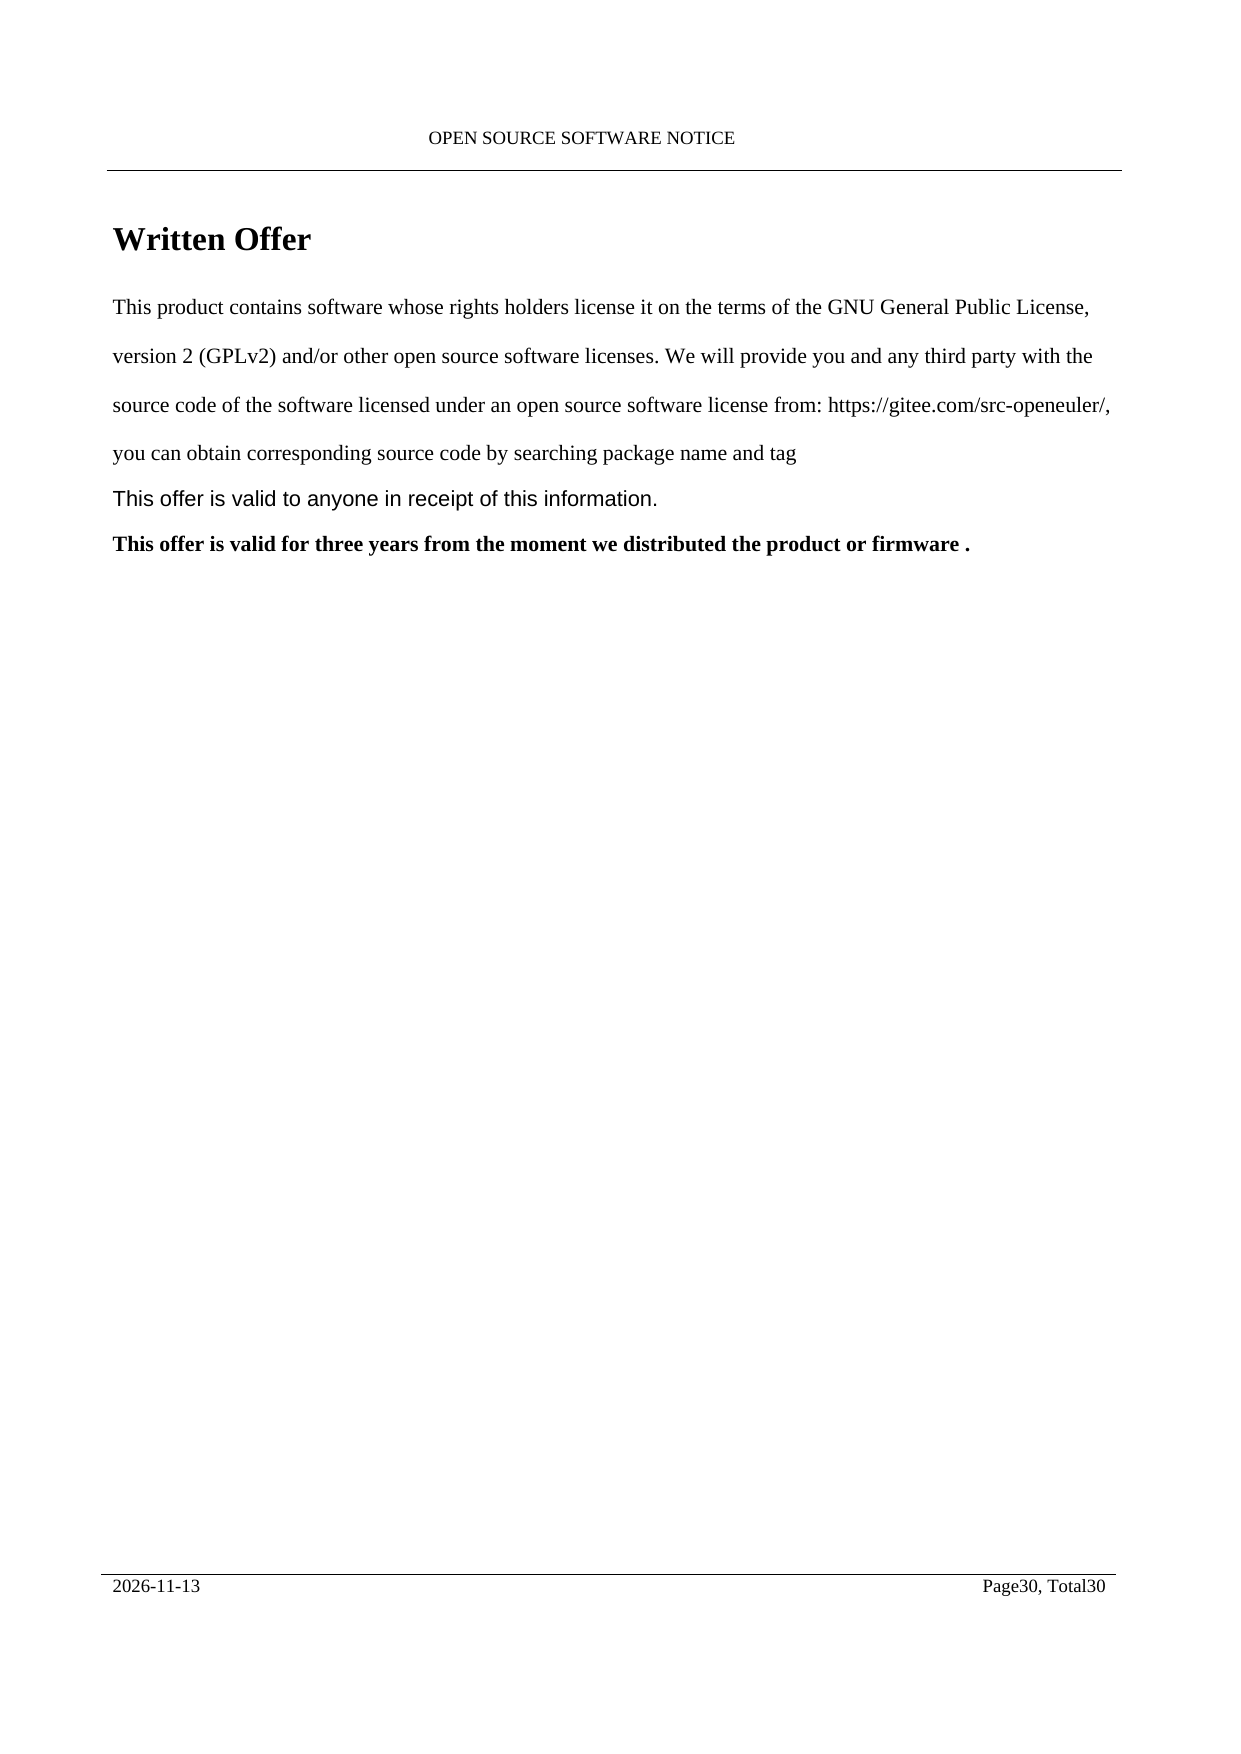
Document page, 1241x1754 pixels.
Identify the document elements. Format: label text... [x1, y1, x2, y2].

text Written Offer [112, 206, 1128, 271]
text This offer is valid for three years from the moment we distributed the product or firmware . [112, 527, 1128, 559]
text This offer is valid to anyone in receipt of this information. [112, 482, 1128, 514]
text This product contains software whose rights holders license it on the terms of the GNU General Public License, version 2 (GPLv2) and/or other open source software licenses. We will provide you and any third party with the source code of the software licensed under an open source software license from: https://gitee.com/src-openeuler/, you can obtain corresponding source code by searching package name and tag [112, 291, 1128, 469]
